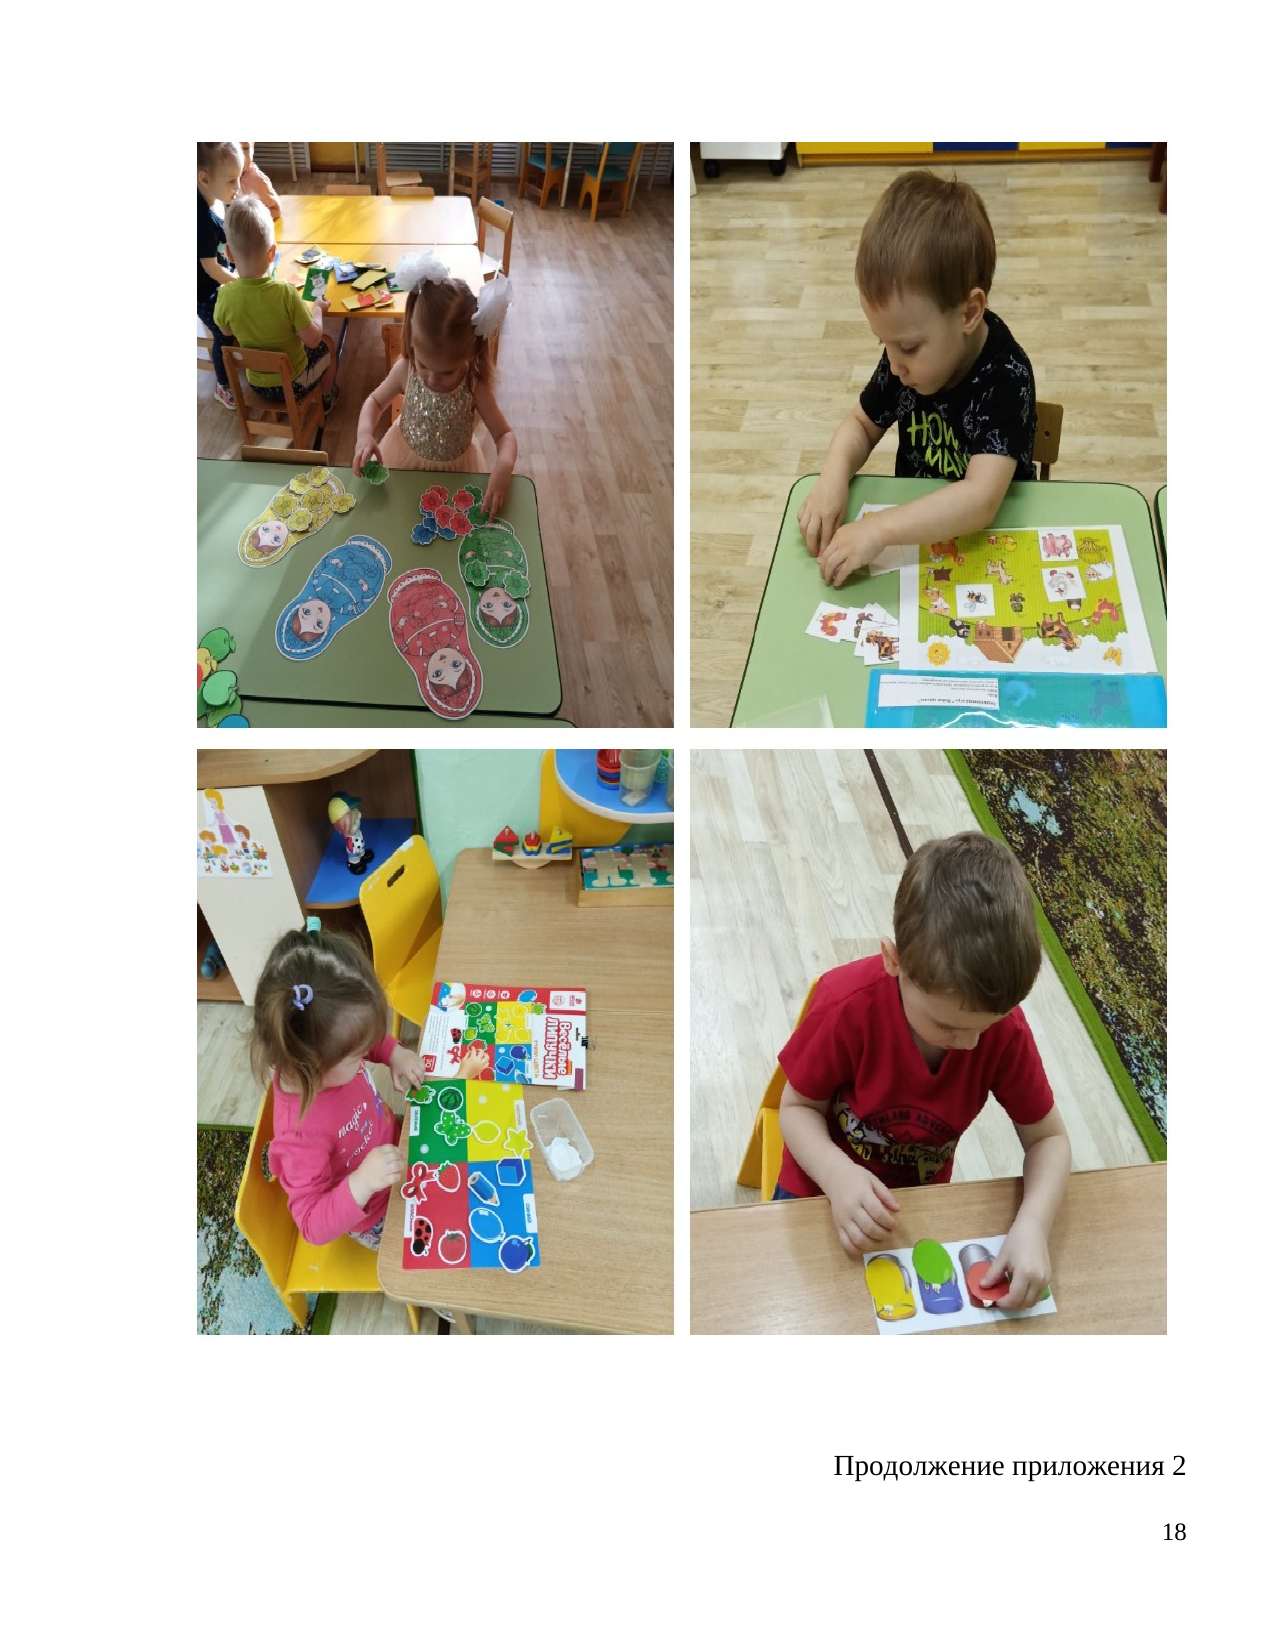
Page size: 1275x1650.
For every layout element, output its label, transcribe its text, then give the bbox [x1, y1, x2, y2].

picture [177, 118, 1187, 1361]
text Продолжение приложения 2 [177, 1448, 1186, 1481]
